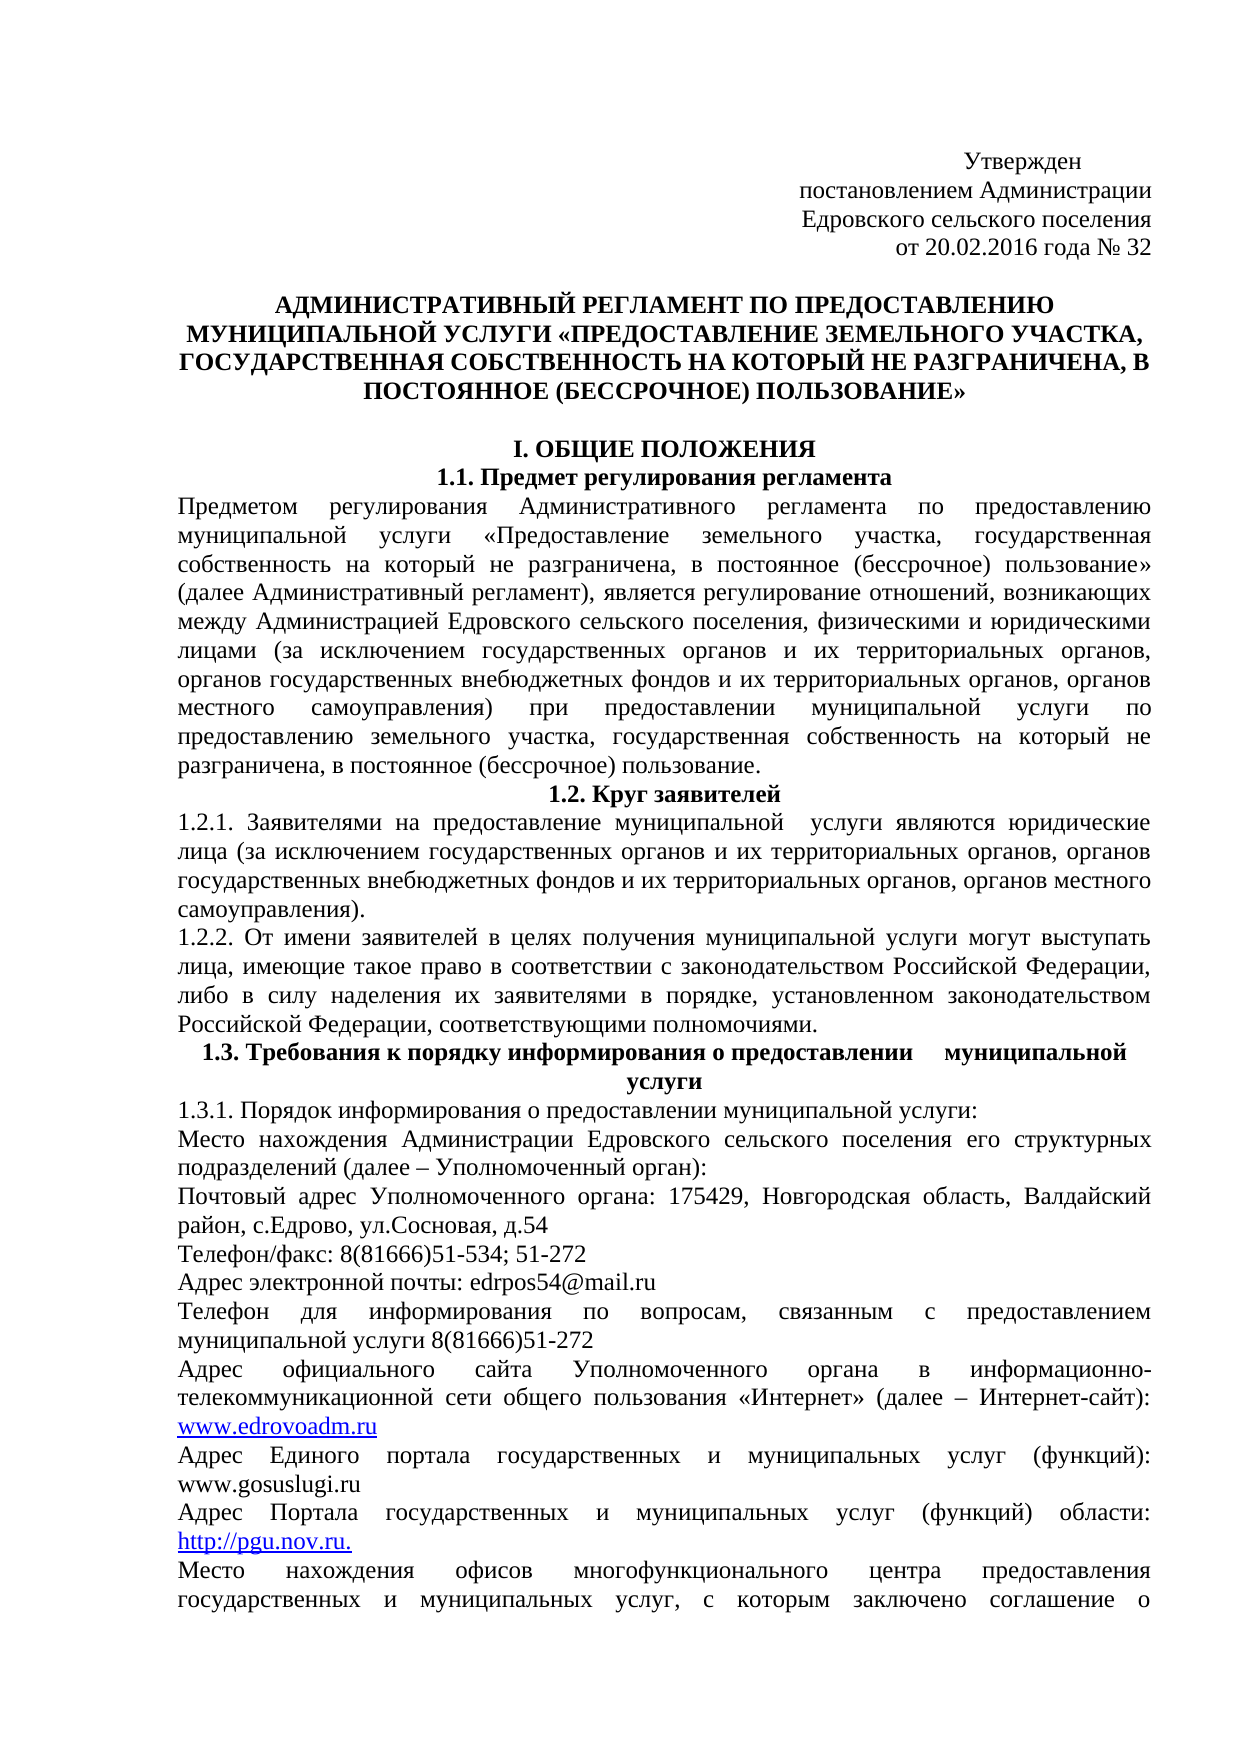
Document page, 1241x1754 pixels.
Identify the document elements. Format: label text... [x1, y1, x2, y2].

text 1.2. Круг заявителей [177, 779, 1152, 807]
text 1.1. Предмет регулирования регламента [177, 462, 1152, 491]
text Адрес Единого портала государственных и муниципальных услуг (функций): www.gosuslugi.ru [177, 1440, 1152, 1497]
text 1.2.2. От имени заявителей в целях получения муниципальной услуги могут выступать лица, имеющие такое право в соответствии с законодательством Российской Федерации, либо в силу наделения их заявителями в порядке, установленном законодательством Российской Федерации, соответствующими полномочиями. [177, 922, 1152, 1037]
text Телефон/факс: 8(81666)51-534; 51-272 [177, 1239, 1152, 1267]
text 1.3.1. Порядок информирования о предоставлении муниципальной услуги: [177, 1095, 1152, 1124]
text Почтовый адрес Уполномоченного органа: 175429, Новгородская область, Валдайский район, с.Едрово, ул.Сосновая, д.54 [177, 1181, 1152, 1239]
text от 20.02.2016 года № 32 [177, 232, 1152, 261]
text I. ОБЩИЕ ПОЛОЖЕНИЯ [177, 434, 1152, 462]
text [177, 1555, 1152, 1612]
text Телефон для информирования по вопросам, связанным с предоставлением муниципальной услуги 8(81666)51-272 [177, 1296, 1152, 1354]
text Предметом регулирования Административного регламента по предоставлению муниципальной услуги «Предоставление земельного участка, государственная собственность на который не разграничена, в постоянное (бессрочное) пользование» (далее Административный регламент), является регулирование отношений, возникающих между Администрацией Едровского сельского поселения, физическими и юридическими лицами (за исключением государственных органов и их территориальных органов, органов государственных внебюджетных фондов и их территориальных органов, органов местного самоуправления) при предоставлении муниципальной услуги по предоставлению земельного участка, государственная собственность на который не разграничена, в постоянное (бессрочное) пользование. [177, 491, 1152, 779]
text Адрес Портала государственных и муниципальных услуг (функций) области: http://pgu.nov.ru. [177, 1497, 1152, 1555]
text Едровского сельского поселения [177, 204, 1152, 232]
text Адрес электронной почты: edrpos54@mail.ru [177, 1267, 1152, 1296]
text 1.3. Требования к порядку информирования о предоставлении муниципальной услуги [177, 1037, 1152, 1095]
text 1.2.1. Заявителями на предоставление муниципальной услуги являются юридические лица (за исключением государственных органов и их территориальных органов, органов государственных внебюджетных фондов и их территориальных органов, органов местного самоуправления). [177, 807, 1152, 922]
text АДМИНИСТРАТИВНЫЙ РЕГЛАМЕНТ ПО ПРЕДОСТАВЛЕНИЮ МУНИЦИПАЛЬНОЙ УСЛУГИ «ПРЕДОСТАВЛЕНИЕ ЗЕМЕЛЬНОГО УЧАСТКА, ГОСУДАРСТВЕННАЯ СОБСТВЕННОСТЬ НА КОТОРЫЙ НЕ РАЗГРАНИЧЕНА, В ПОСТОЯННОЕ (БЕССРОЧНОЕ) ПОЛЬЗОВАНИЕ» [177, 290, 1152, 405]
text Место нахождения Администрации Едровского сельского поселения его структурных подразделений (далее – Уполномоченный орган): [177, 1124, 1152, 1181]
text Адрес официального сайта Уполномоченного органа в информационно-телекоммуникационной сети общего пользования «Интернет» (далее – Интернет-сайт): www.edrovoadm.ru [177, 1354, 1152, 1440]
text Утвержден [177, 146, 1152, 175]
text постановлением Администрации [177, 175, 1152, 204]
